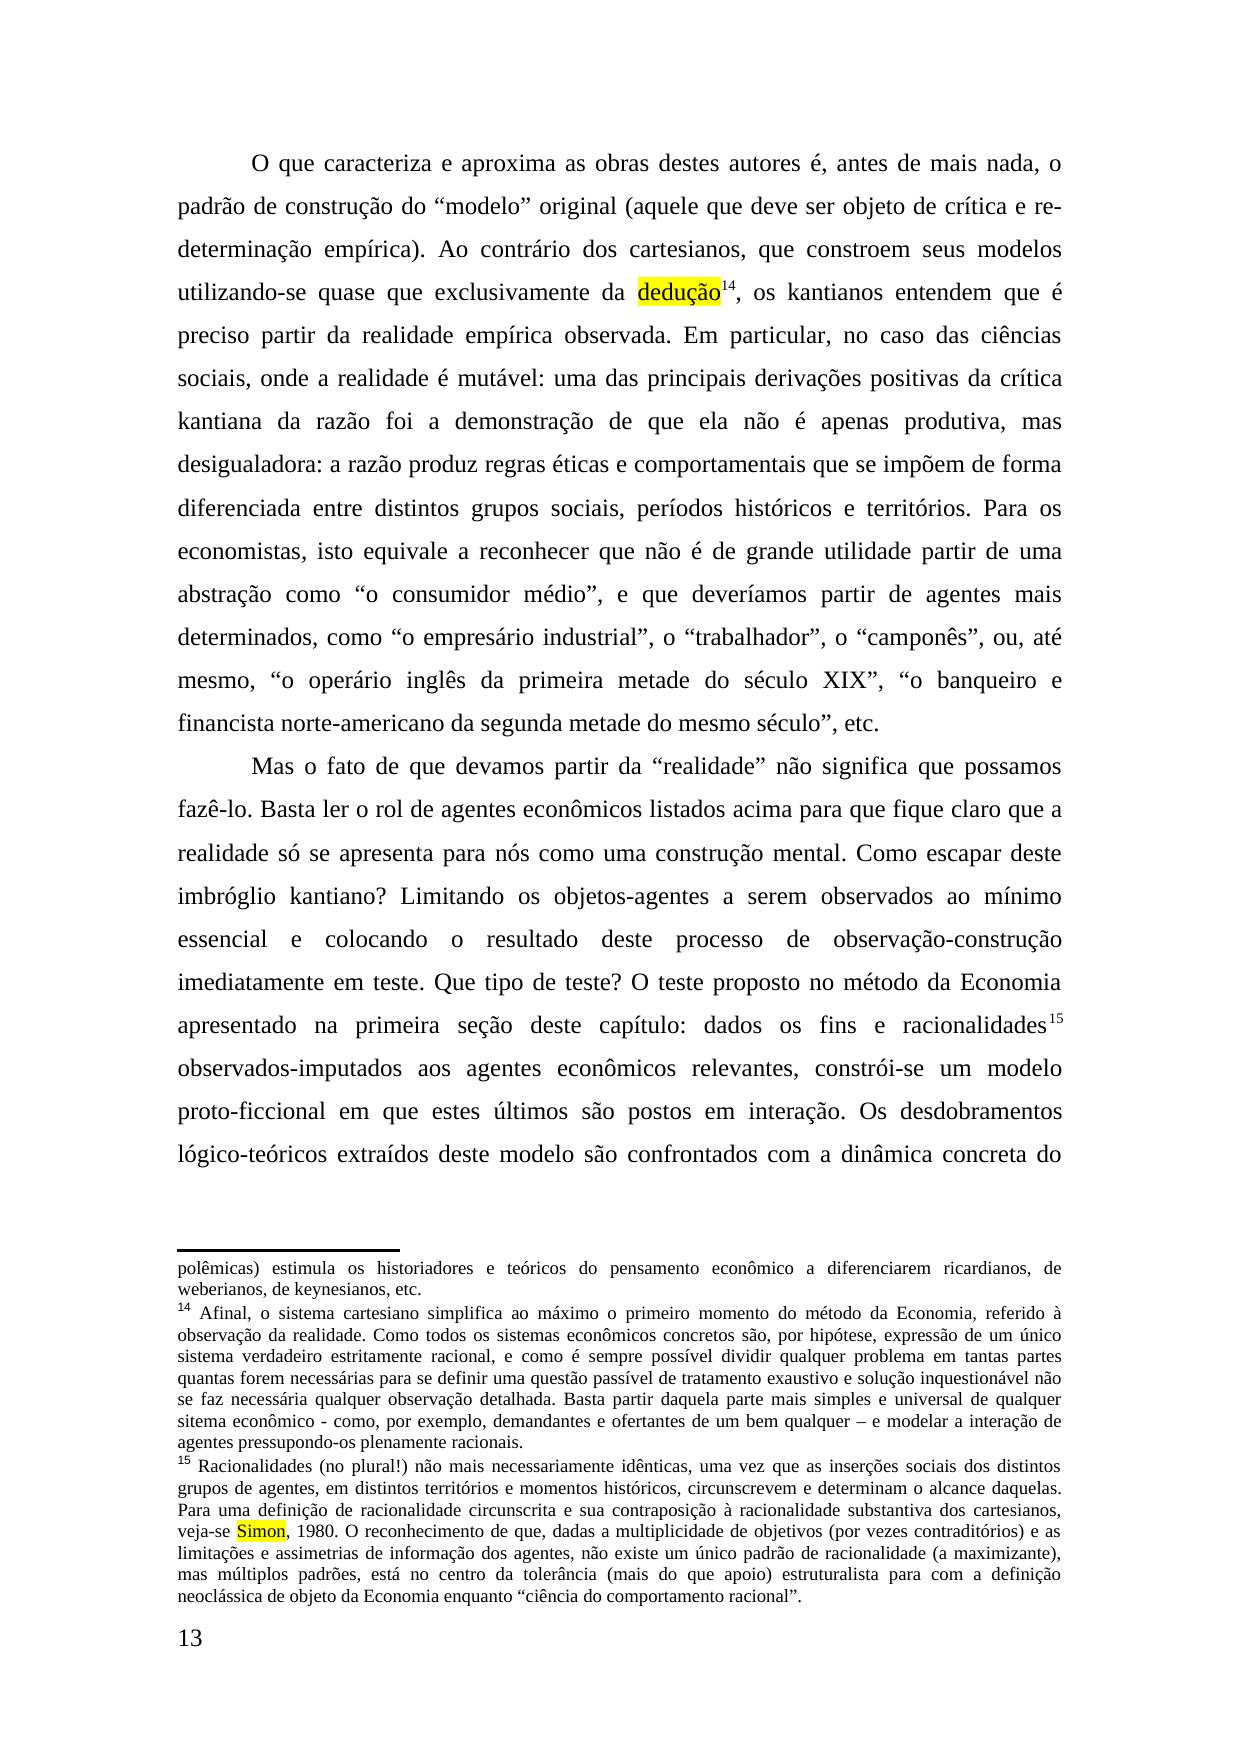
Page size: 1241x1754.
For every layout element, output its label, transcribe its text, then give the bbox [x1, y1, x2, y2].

text Mas o fato de que devamos partir da “realidade” não significa que possamos fazê-lo. Basta ler o rol de agentes econômicos listados acima para que fique claro que a realidade só se apresenta para nós como uma construção mental. Como escapar deste imbróglio kantiano? Limitando os objetos-agentes a serem observados ao mínimo essencial e colocando o resultado deste processo de observação-construção imediatamente em teste. Que tipo de teste? O teste proposto no método da Economia apresentado na primeira seção deste capítulo: dados os fins e racionalidades observados-imputados aos agentes econômicos relevantes, constrói-se um modelo proto-ficcional em que estes últimos são postos em interação. Os desdobramentos lógico-teóricos extraídos deste modelo são confrontados com a dinâmica concreta do sistema que se busca representar. As discrepâncias entre o projetado e o efetivo devem servir para o refinamento e complexificação do modelo. [177, 751, 1063, 1168]
text O que caracteriza e aproxima as obras destes autores é, antes de mais nada, o padrão de construção do “modelo” original (aquele que deve ser objeto de crítica e re-determinação empírica). Ao contrário dos cartesianos, que constroem seus modelos utilizando-se quase que exclusivamente da dedução, os kantianos entendem que é preciso partir da realidade empírica observada. Em particular, no caso das ciências sociais, onde a realidade é mutável: uma das principais derivações positivas da crítica kantiana da razão foi a demonstração de que ela não é apenas produtiva, mas desigualadora: a razão produz regras éticas e comportamentais que se impõem de forma diferenciada entre distintos grupos sociais, períodos históricos e territórios. Para os economistas, isto equivale a reconhecer que não é de grande utilidade partir de uma abstração como “o consumidor médio”, e que deveríamos partir de agentes mais determinados, como “o empresário industrial”, o “trabalhador”, o “camponês”, ou, até mesmo, “o operário inglês da primeira metade do século XIX”, “o banqueiro e financista norte-americano da segunda metade do mesmo século”, etc. [177, 148, 1063, 737]
